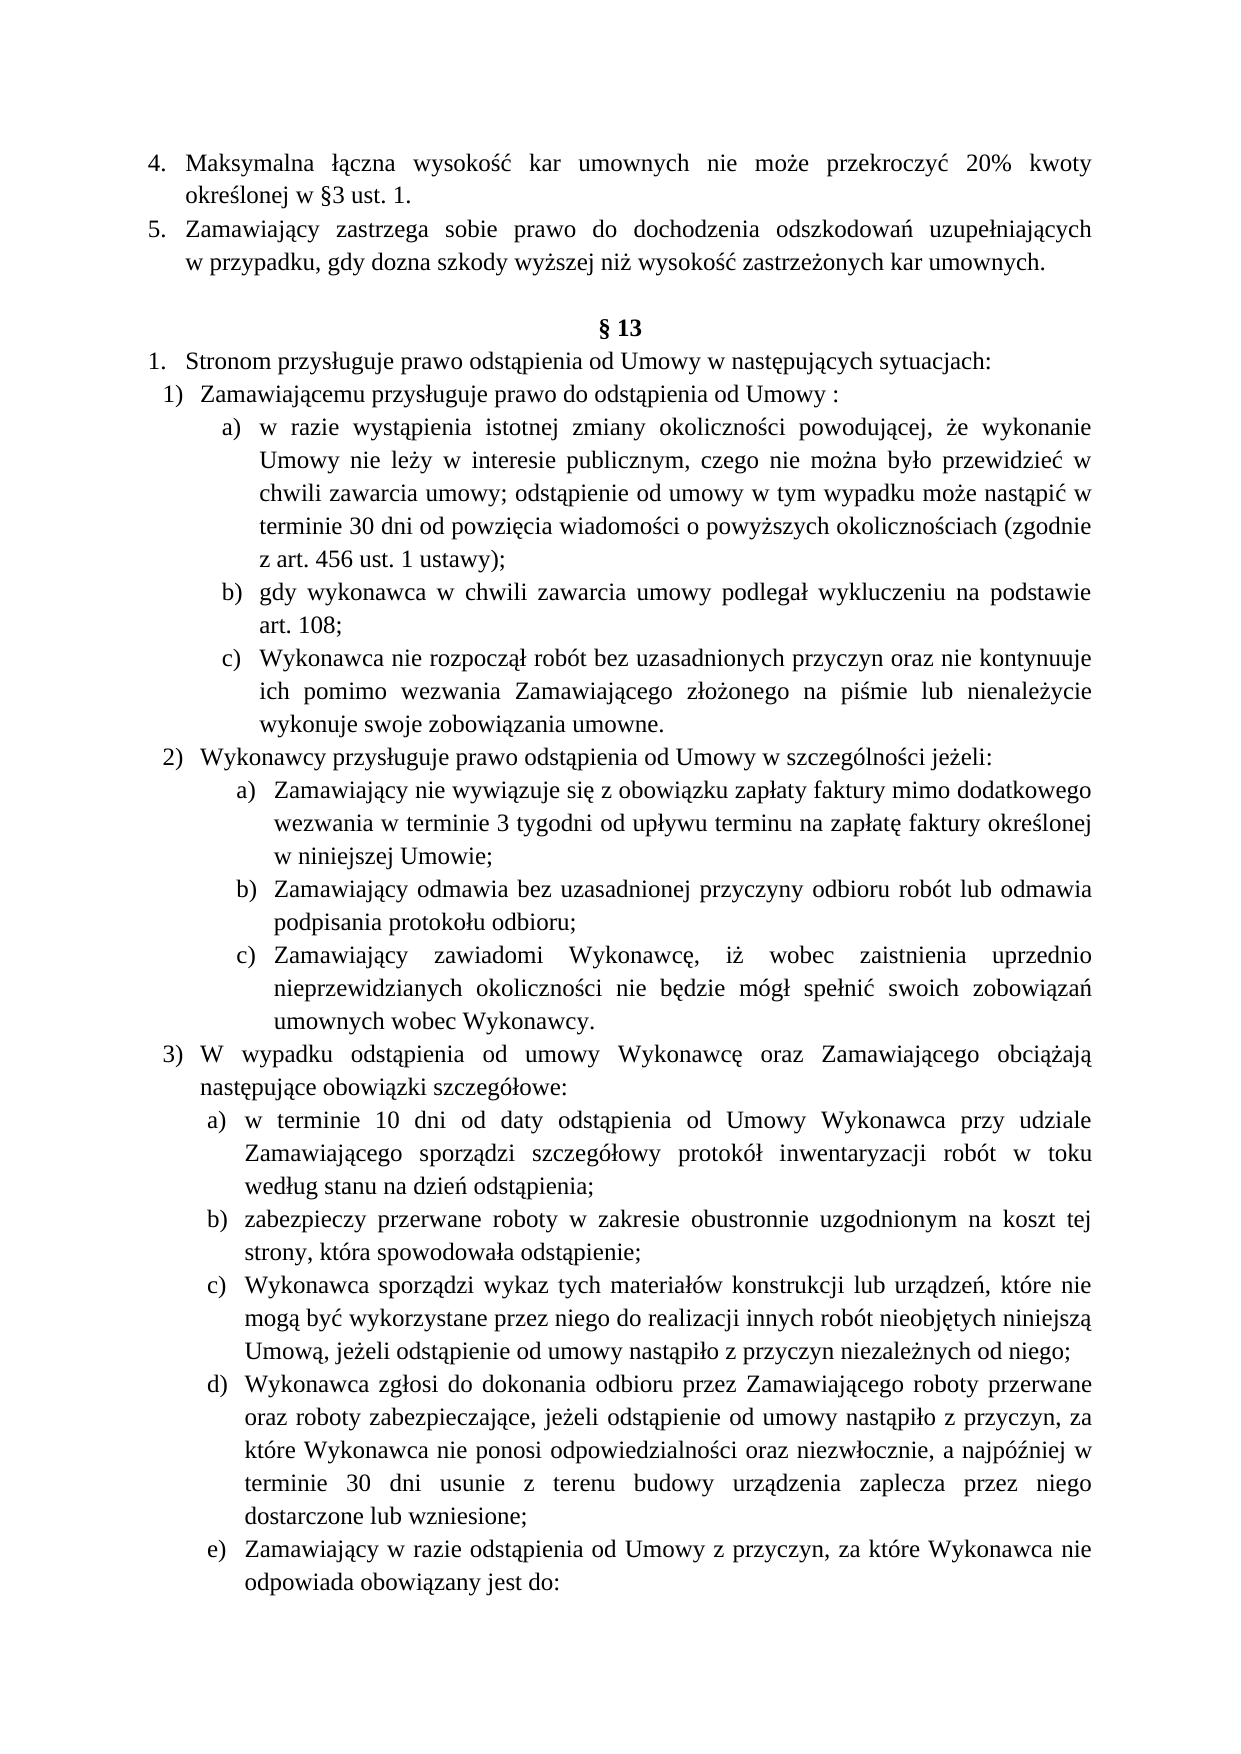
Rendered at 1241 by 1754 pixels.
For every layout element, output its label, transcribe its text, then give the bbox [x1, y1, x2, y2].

list Wykonawca sporządzi wykaz tych materiałów konstrukcji lub urządzeń, które nie mogą być wykorzystane przez niego do realizacji innych robót nieobjętych niniejszą Umową, jeżeli odstąpienie od umowy nastąpiło z przyczyn niezależnych od niego; [207, 1270, 1093, 1365]
list Zamawiający w razie odstąpienia od Umowy z przyczyn, za które Wykonawca nie odpowiada obowiązany jest do: [207, 1534, 1093, 1596]
list Stronom przysługuje prawo odstąpienia od Umowy w następujących sytuacjach: [148, 346, 1093, 374]
list Zamawiający nie wywiązuje się z obowiązku zapłaty faktury mimo dodatkowego wezwania w terminie 3 tygodni od upływu terminu na zapłatę faktury określonej w niniejszej Umowie; [236, 775, 1093, 870]
text § 13 [147, 313, 1093, 341]
list Wykonawca nie rozpoczął robót bez uzasadnionych przyczyn oraz nie kontynuuje ich pomimo wezwania Zamawiającego złożonego na piśmie lub nienależycie wykonuje swoje zobowiązania umowne. [222, 643, 1093, 738]
list Wykonawcy przysługuje prawo odstąpienia od Umowy w szczególności jeżeli: [162, 742, 1093, 771]
list gdy wykonawca w chwili zawarcia umowy podlegał wykluczeniu na podstawie art. 108; [222, 577, 1093, 639]
list zabezpieczy przerwane roboty w zakresie obustronnie uzgodnionym na koszt tej strony, która spowodowała odstąpienie; [207, 1204, 1093, 1266]
list Zamawiającemu przysługuje prawo do odstąpienia od Umowy : [162, 379, 1093, 407]
list Zamawiający odmawia bez uzasadnionej przyczyny odbioru robót lub odmawia podpisania protokołu odbioru; [236, 874, 1093, 936]
list Maksymalna łączna wysokość kar umownych nie może przekroczyć 20% kwoty określonej w §3 ust. 1. [148, 148, 1093, 209]
list Zamawiający zastrzega sobie prawo do dochodzenia odszkodowań uzupełniających w przypadku, gdy dozna szkody wyższej niż wysokość zastrzeżonych kar umownych. [148, 214, 1093, 275]
list Zamawiający zawiadomi Wykonawcę, iż wobec zaistnienia uprzednio nieprzewidzianych okoliczności nie będzie mógł spełnić swoich zobowiązań umownych wobec Wykonawcy. [236, 940, 1093, 1035]
list W wypadku odstąpienia od umowy Wykonawcę oraz Zamawiającego obciążają następujące obowiązki szczegółowe: [162, 1039, 1093, 1101]
list w razie wystąpienia istotnej zmiany okoliczności powodującej, że wykonanie Umowy nie leży w interesie publicznym, czego nie można było przewidzieć w chwili zawarcia umowy; odstąpienie od umowy w tym wypadku może nastąpić w terminie 30 dni od powzięcia wiadomości o powyższych okolicznościach (zgodnie z art. 456 ust. 1 ustawy); [222, 412, 1093, 573]
list w terminie 10 dni od daty odstąpienia od Umowy Wykonawca przy udziale Zamawiającego sporządzi szczegółowy protokół inwentaryzacji robót w toku według stanu na dzień odstąpienia; [207, 1105, 1093, 1200]
list Wykonawca zgłosi do dokonania odbioru przez Zamawiającego roboty przerwane oraz roboty zabezpieczające, jeżeli odstąpienie od umowy nastąpiło z przyczyn, za które Wykonawca nie ponosi odpowiedzialności oraz niezwłocznie, a najpóźniej w terminie 30 dni usunie z terenu budowy urządzenia zaplecza przez niego dostarczone lub wzniesione; [207, 1369, 1093, 1530]
